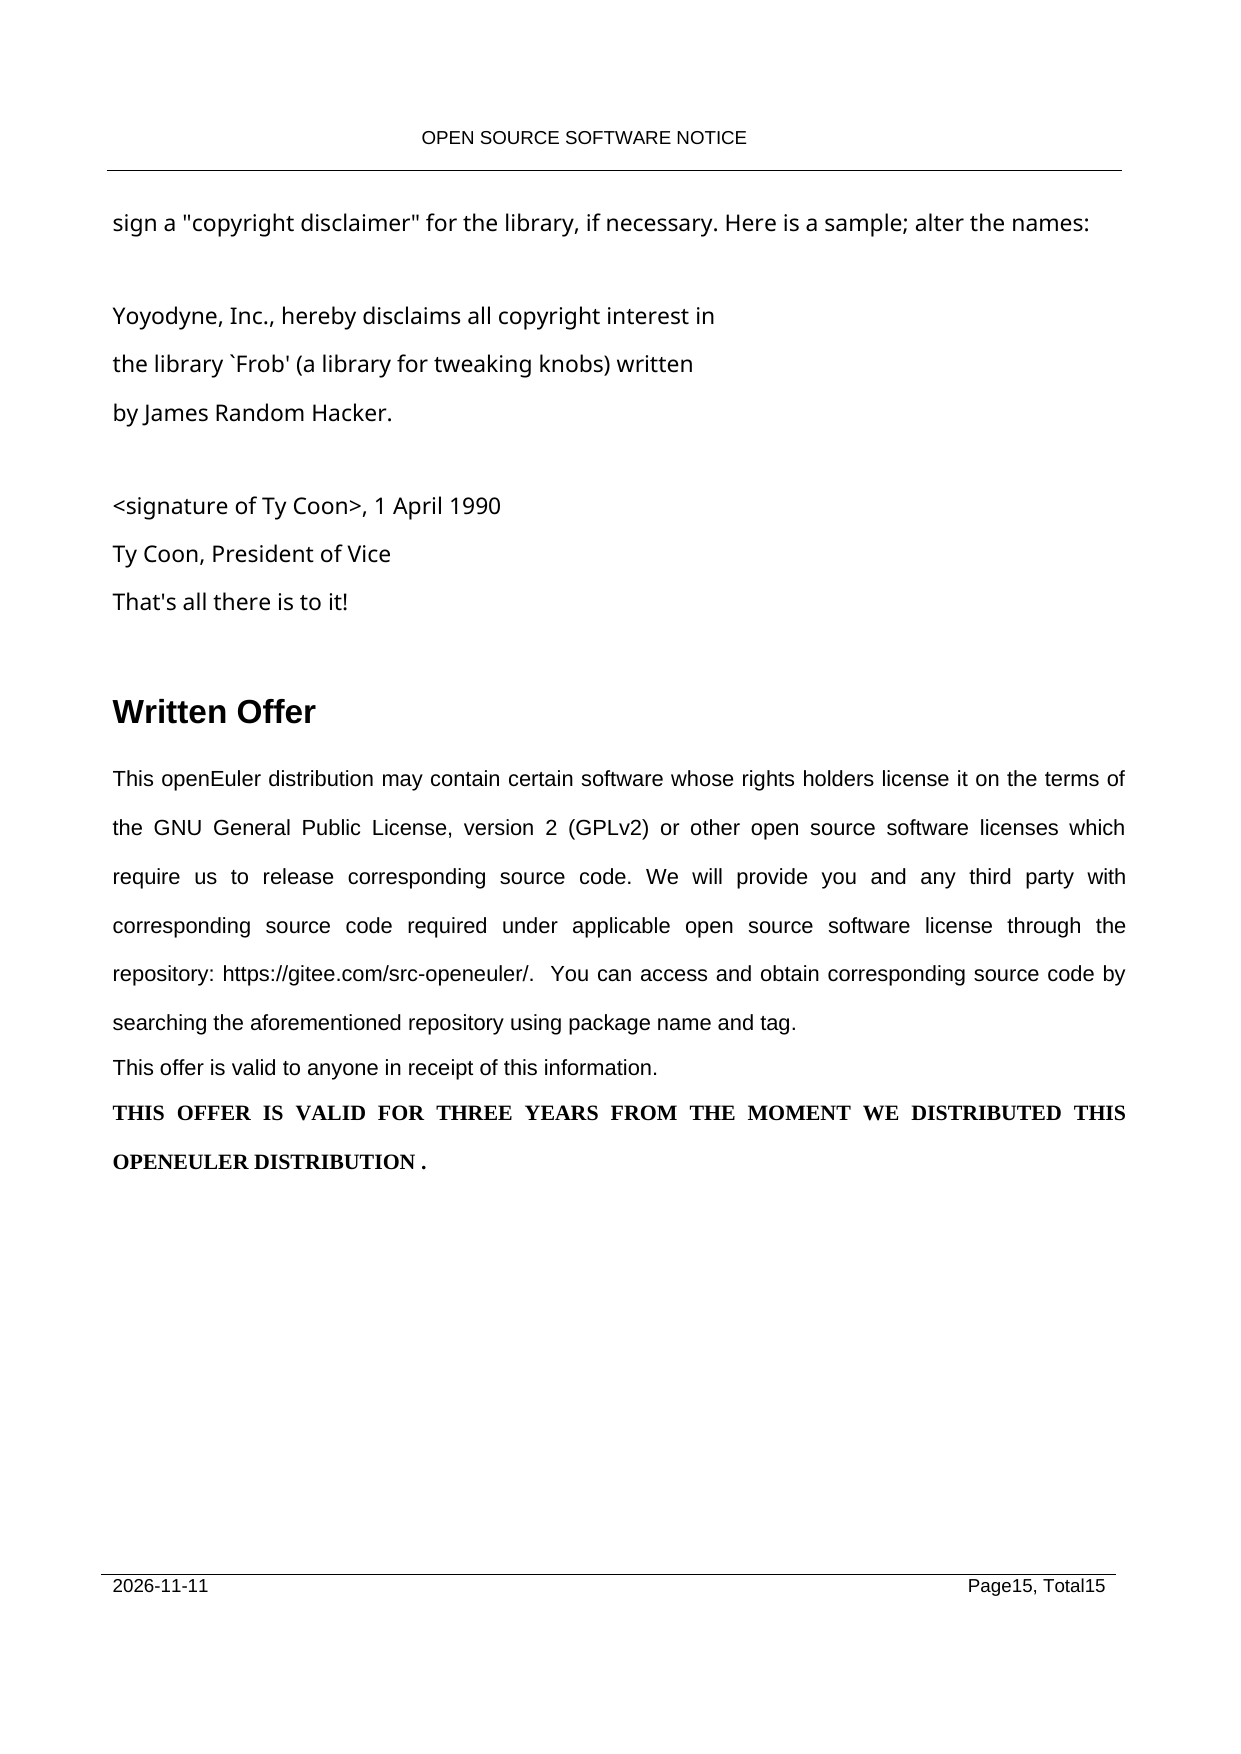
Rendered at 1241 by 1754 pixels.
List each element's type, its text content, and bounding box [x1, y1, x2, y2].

text This openEuler distribution may contain certain software whose rights holders license it on the terms of the GNU General Public License, version 2 (GPLv2) or other open source software licenses which require us to release corresponding source code. We will provide you and any third party with corresponding source code required under applicable open source software license through the repository: https://gitee.com/src-openeuler/. You can access and obtain corresponding source code by searching the aforementioned repository using package name and tag. [112, 763, 1128, 1039]
text That's all there is to it! [112, 585, 1128, 618]
text Written Offer [112, 678, 1128, 743]
text THIS OFFER IS VALID FOR THREE YEARS FROM THE MOMENT WE DISTRIBUTED THIS OPENEULER DISTRIBUTION . [112, 1097, 1128, 1178]
text <signature of Ty Coon>, 1 April 1990 [112, 489, 1128, 522]
text by James Random Hacker. [112, 396, 1128, 428]
text Ty Coon, President of Vice [112, 537, 1128, 570]
text the library `Frob' (a library for tweaking knobs) written [112, 348, 1128, 380]
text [112, 206, 1128, 239]
text Yoyodyne, Inc., hereby disclaims all copyright interest in [112, 299, 1128, 332]
text This offer is valid to anyone in receipt of this information. [112, 1052, 1128, 1084]
